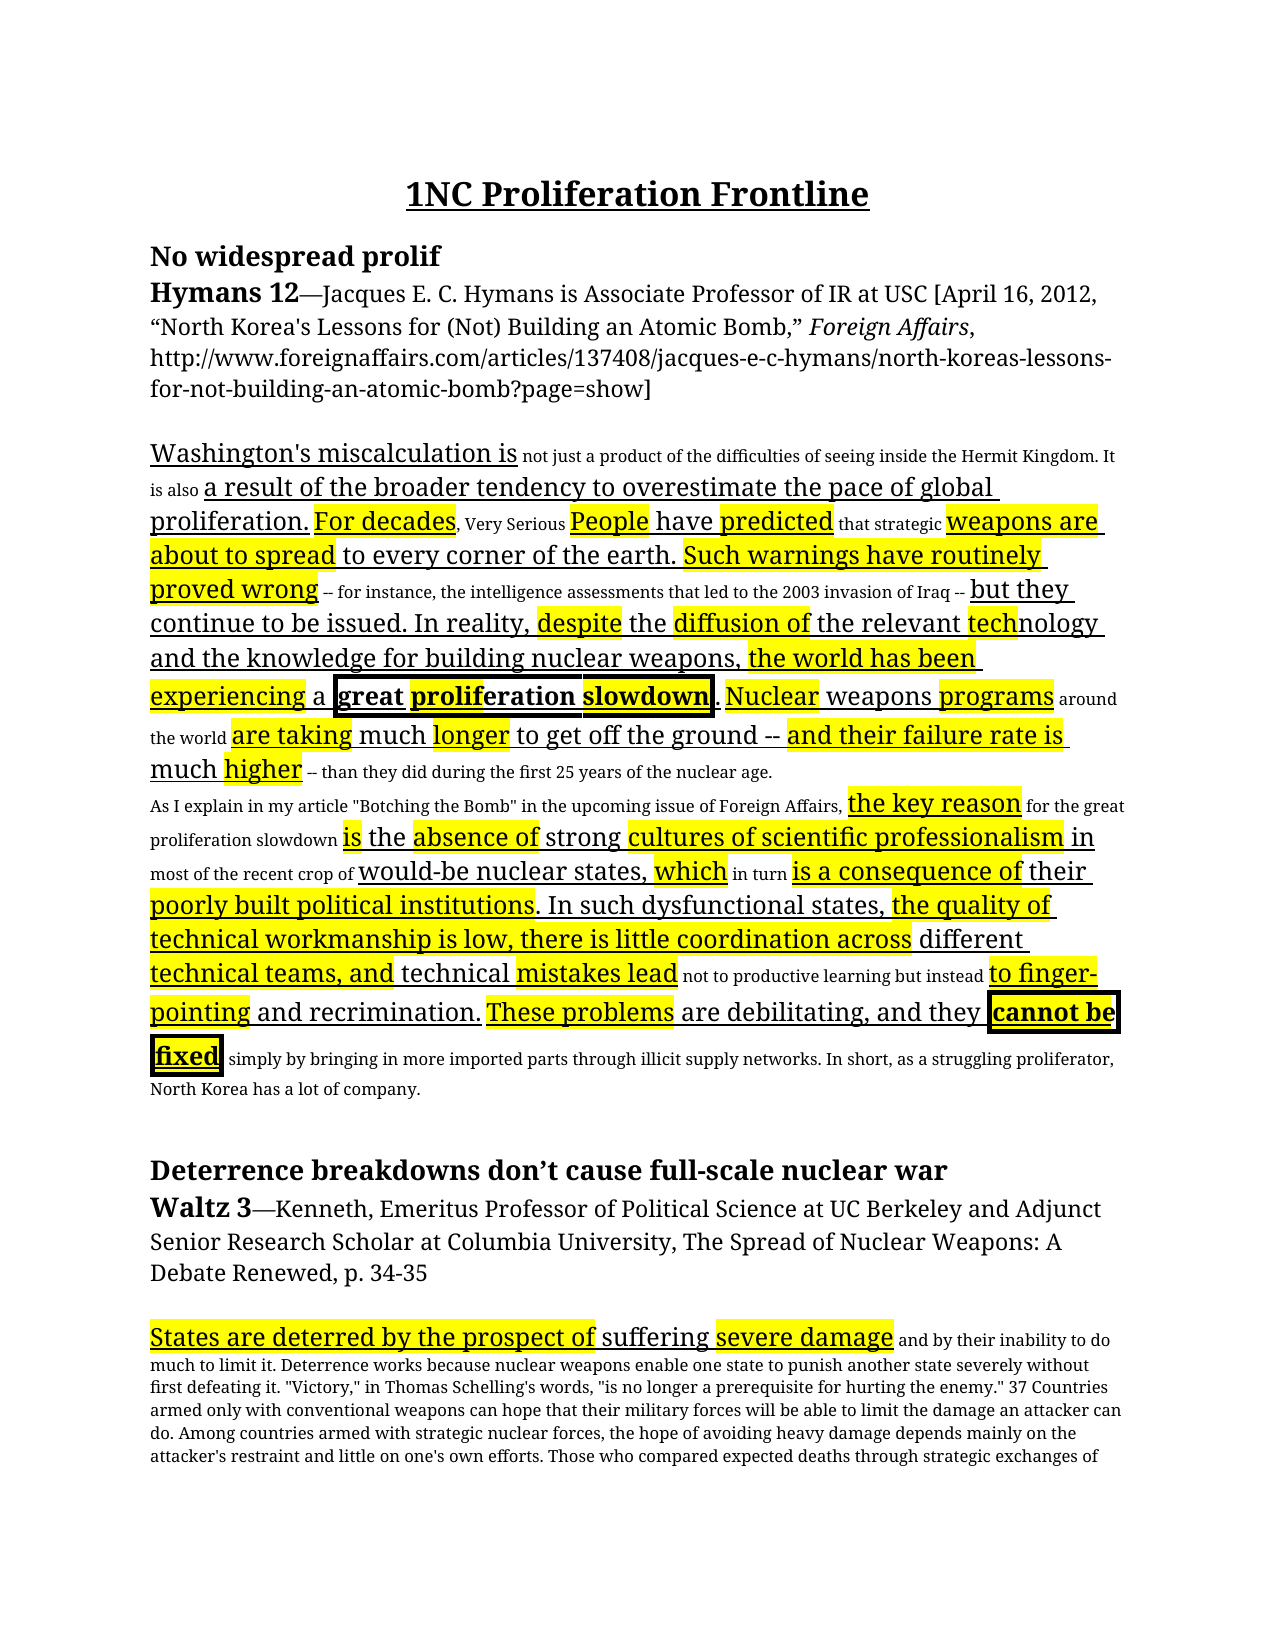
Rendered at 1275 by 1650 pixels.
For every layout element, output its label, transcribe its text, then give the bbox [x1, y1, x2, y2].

text Hymans 12—Jacques E. C. Hymans is Associate Professor of IR at USC [April 16, 2012, “North Korea's Lessons for (Not) Building an Atomic Bomb,” Foreign Affairs, http://www.foreignaffairs.com/articles/137408/jacques-e-c-hymans/north-koreas-lessons-for-not-building-an-atomic-bomb?page=show] [150, 274, 1125, 404]
subtitle No widespread prolif [150, 237, 1125, 274]
subtitle Deterrence breakdowns don’t cause full-scale nuclear war [150, 1152, 1125, 1189]
text As I explain in my article "Botching the Bomb" in the upcoming issue of Foreign Affairs, the key reason for the great proliferation slowdown is the absence of strong cultures of scientific professionalism in most of the recent crop of would-be nuclear states, which in turn is a consequence of their poorly built political institutions. In such dysfunctional states, the quality of technical workmanship is low, there is little coordination across different technical teams, and technical mistakes lead not to productive learning but instead to finger-pointing and recrimination. These problems are debilitating, and they cannot be fixed simply by bringing in more imported parts through illicit supply networks. In short, as a struggling proliferator, North Korea has a lot of company. [150, 786, 1125, 1100]
text Waltz 3—Kenneth, Emeritus Professor of Political Science at UC Berkeley and Adjunct Senior Research Scholar at Columbia University, The Spread of Nuclear Weapons: A Debate Renewed, p. 34-35 [150, 1189, 1125, 1288]
subtitle 1NC Proliferation Frontline [150, 171, 1125, 216]
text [150, 1319, 1125, 1467]
text Washington's miscalculation is not just a product of the difficulties of seeing inside the Hermit Kingdom. It is also a result of the broader tendency to overestimate the pace of global proliferation. For decades, Very Serious People have predicted that strategic weapons are about to spread to every corner of the earth. Such warnings have routinely proved wrong -- for instance, the intelligence assessments that led to the 2003 invasion of Iraq -- but they continue to be issued. In reality, despite the diffusion of the relevant technology and the knowledge for building nuclear weapons, the world has been experiencing a great proliferation slowdown. Nuclear weapons programs around the world are taking much longer to get off the ground -- and their failure rate is much higher -- than they did during the first 25 years of the nuclear age. [150, 436, 1125, 786]
